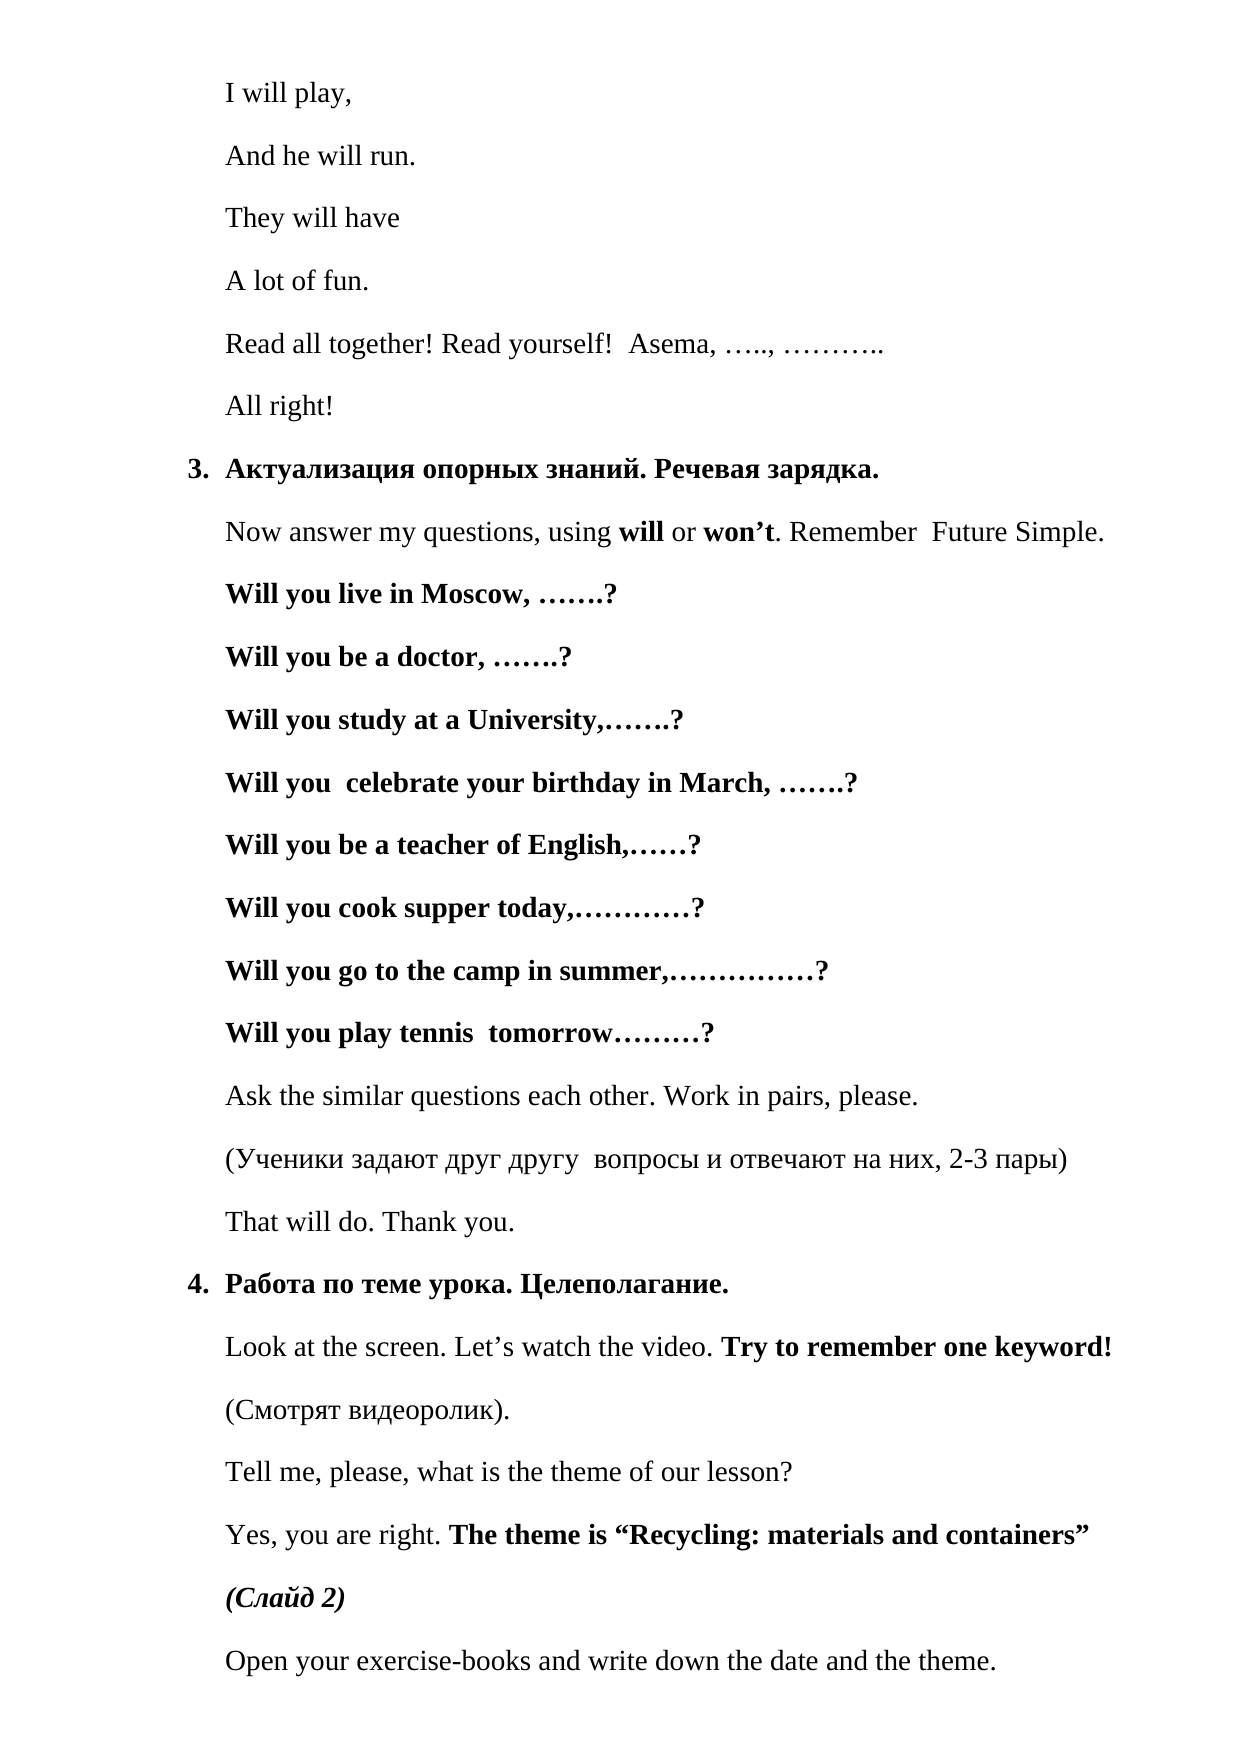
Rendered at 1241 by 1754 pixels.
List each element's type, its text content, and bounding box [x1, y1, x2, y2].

text Look at the screen. Let’s watch the video. Try to remember one keyword! [225, 1392, 1165, 1425]
text They will have [225, 263, 1165, 297]
text That will do. Thank you. [225, 1266, 1165, 1300]
list Работа по теме урока. Целеполагание. [187, 1329, 1165, 1363]
text Ask the similar questions each other. Work in pairs, please. [225, 1141, 1165, 1174]
text Will you study at a University,…….? [225, 765, 1165, 798]
text Look at the screen, please. Read and repeat. First, repeat after me all together! [225, 75, 1165, 108]
text Will you celebrate your birthday in March, …….? [225, 827, 1165, 861]
text (Слайд 2) [225, 1643, 1165, 1676]
text Will you be a teacher of English,……? [225, 890, 1165, 924]
text Now answer my questions, using will or won’t. Remember Future Simple. [225, 577, 1165, 610]
text I will play, [225, 138, 1165, 171]
text Yes, you are right. The theme is “Recycling: materials and containers” [225, 1580, 1165, 1613]
text And he will run. [225, 200, 1165, 234]
text Will you go to the camp in summer,……………? [225, 1016, 1165, 1049]
text Tell me, please, what is the theme of our lesson? [225, 1517, 1165, 1551]
text Will you cook supper today,…………? [225, 953, 1165, 986]
text Read all together! Read yourself! Asema, ….., ……….. [225, 388, 1165, 422]
text Will you live in Moscow, …….? [225, 639, 1165, 673]
text All right! [225, 451, 1165, 485]
text A lot of fun. [225, 326, 1165, 359]
text (Ученики задают друг другу вопросы и отвечают на них, 2-3 пары) [225, 1204, 1165, 1237]
list Актуализация опорных знаний. Речевая зарядка. [187, 514, 1165, 547]
text Will you play tennis tomorrow………? [225, 1078, 1165, 1112]
text (Смотрят видеоролик). [225, 1454, 1165, 1488]
text Will you be a doctor, …….? [225, 702, 1165, 736]
